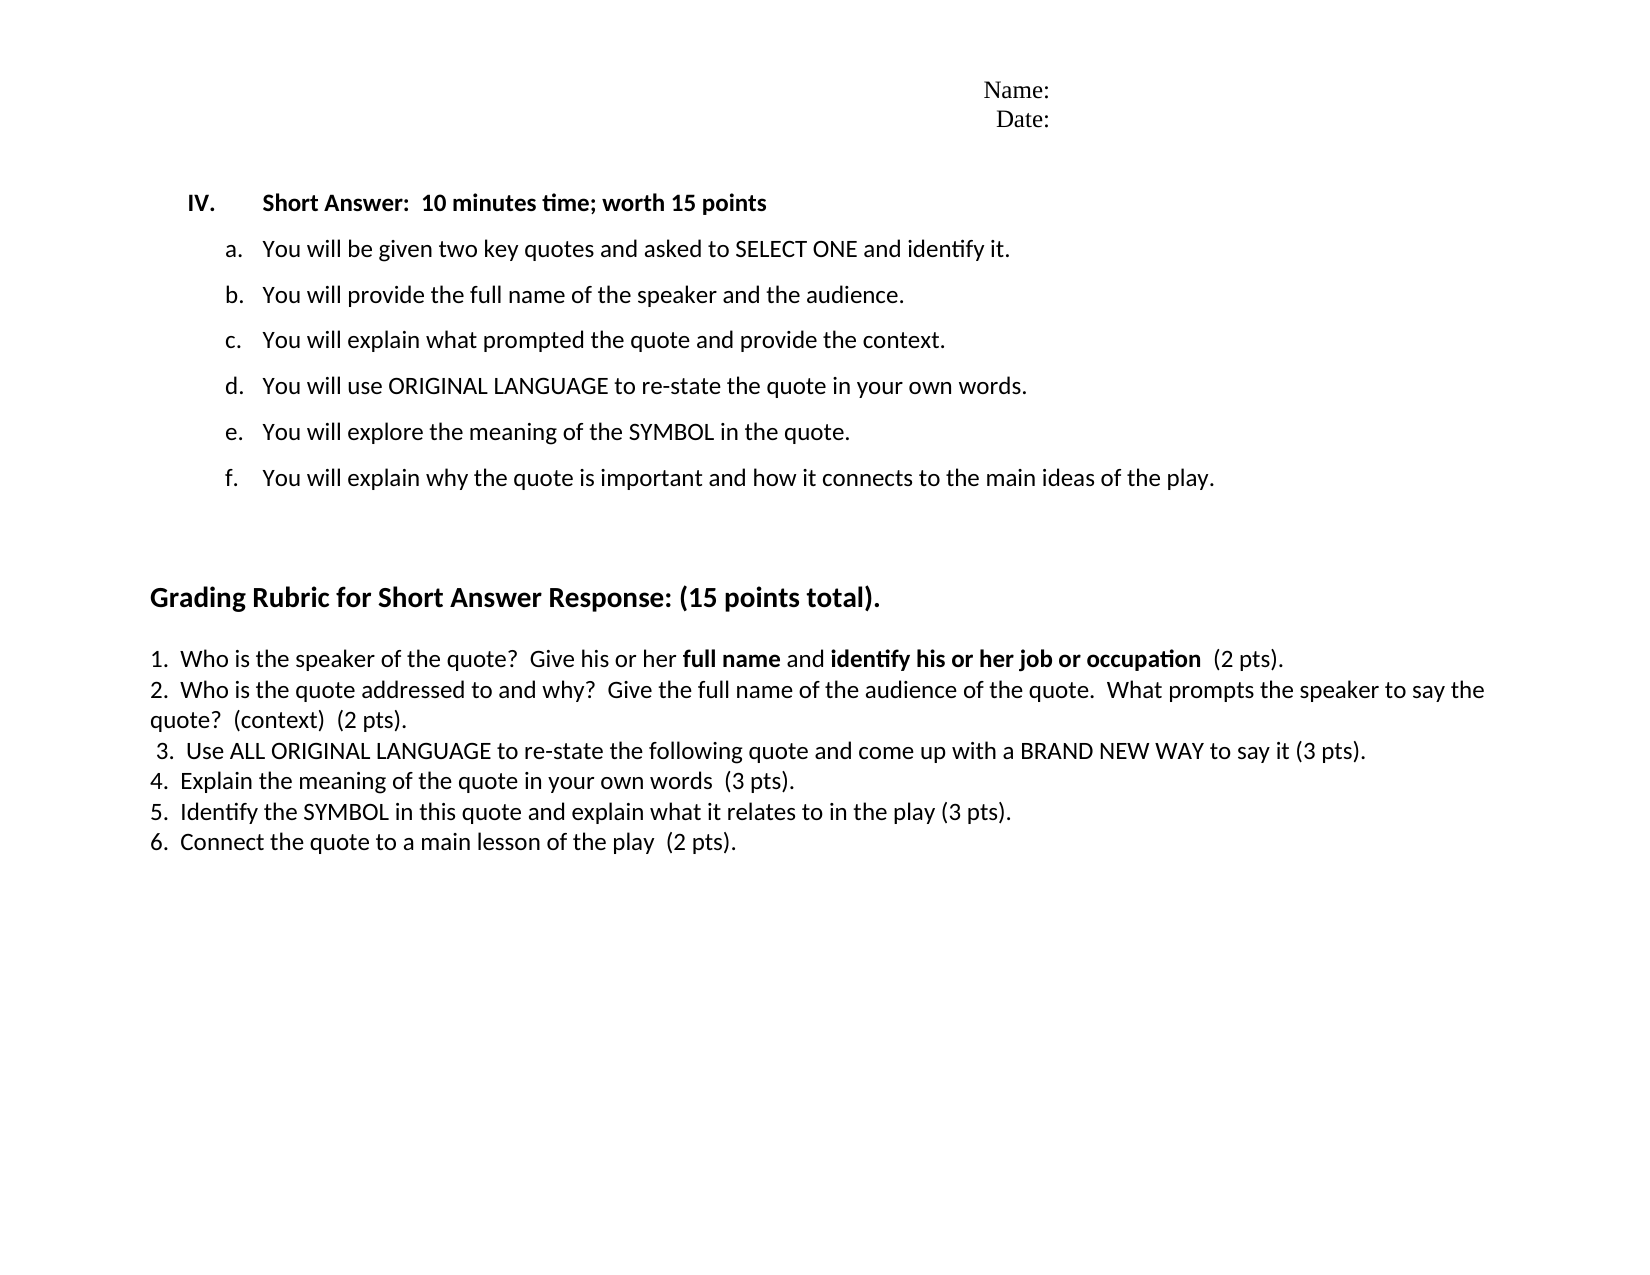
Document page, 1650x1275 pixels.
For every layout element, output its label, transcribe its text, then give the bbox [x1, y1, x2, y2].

text 3. Use ALL ORIGINAL LANGUAGE to re-state the following quote and come up with a BRAND NEW WAY to say it (3 pts). [150, 735, 1500, 765]
list You will explain what prompted the quote and provide the context. [225, 325, 1500, 355]
list You will provide the full name of the speaker and the audience. [225, 279, 1500, 309]
text 1. Who is the speaker of the quote? Give his or her full name and identify his or her job or occupation (2 pts). [150, 643, 1500, 674]
list You will be given two key quotes and asked to SELECT ONE and identify it. [225, 233, 1500, 264]
text 5. Identify the SYMBOL in this quote and explain what it relates to in the play (3 pts). [150, 796, 1500, 826]
text 6. Connect the quote to a main lesson of the play (2 pts). [150, 826, 1500, 857]
list You will use ORIGINAL LANGUAGE to re-state the quote in your own words. [225, 370, 1500, 401]
text Grading Rubric for Short Answer Response: (15 points total). [150, 579, 1500, 614]
list You will explain why the quote is important and how it connects to the main ideas of the play. [225, 462, 1500, 492]
text 4. Explain the meaning of the quote in your own words (3 pts). [150, 765, 1500, 796]
list You will explore the meaning of the SYMBOL in the quote. [225, 416, 1500, 447]
list Short Answer: 10 minutes time; worth 15 points [187, 187, 1500, 218]
text 2. Who is the quote addressed to and why? Give the full name of the audience of the quote. What prompts the speaker to say the quote? (context) (2 pts). [150, 674, 1500, 735]
